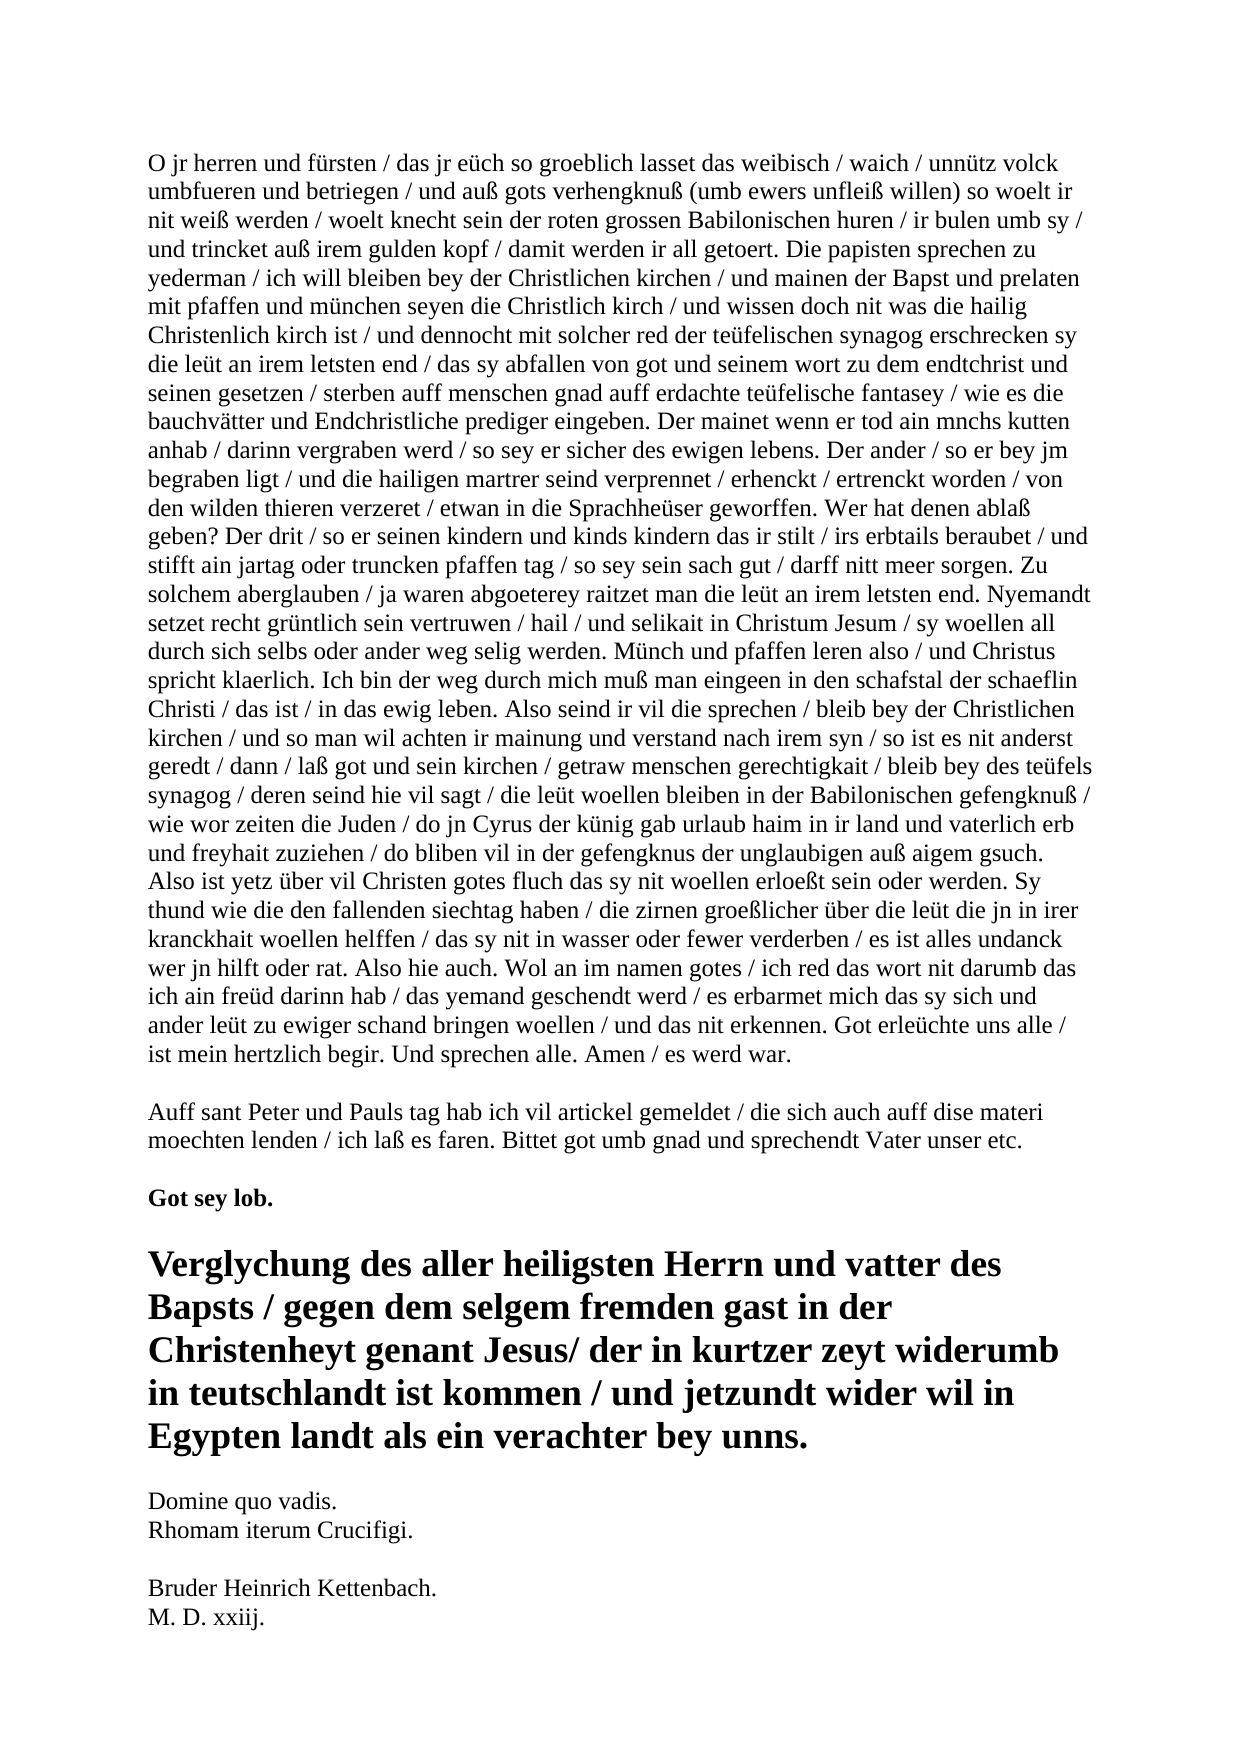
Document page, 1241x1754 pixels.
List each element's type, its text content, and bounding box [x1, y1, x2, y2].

text O jr herren und fürsten / das jr eüch so groeblich lasset das weibisch / waich / unnütz volck umbfueren und betriegen / und auß gots verhengknuß (umb ewers unfleiß willen) so woelt ir nit weiß werden / woelt knecht sein der roten grossen Babilonischen huren / ir bulen umb sy / und trincket auß irem gulden kopf / damit werden ir all getoert. Die papisten sprechen zu yederman / ich will bleiben bey der Christlichen kirchen / und mainen der Bapst und prelaten mit pfaffen und münchen seyen die Christlich kirch / und wissen doch nit was die hailig Christenlich kirch ist / und dennocht mit solcher red der teüfelischen synagog erschrecken sy die leüt an irem letsten end / das sy abfallen von got und seinem wort zu dem endtchrist und seinen gesetzen / sterben auff menschen gnad auff erdachte teüfelische fantasey / wie es die bauchvätter und Endchristliche prediger eingeben. Der mainet wenn er tod ain mnchs kutten anhab / darinn vergraben werd / so sey er sicher des ewigen lebens. Der ander / so er bey jm begraben ligt / und die hailigen martrer seind verprennet / erhenckt / ertrenckt worden / von den wilden thieren verzeret / etwan in die Sprachheüser geworffen. Wer hat denen ablaß geben? Der drit / so er seinen kindern und kinds kindern das ir stilt / irs erbtails beraubet / und stifft ain jartag oder truncken pfaffen tag / so sey sein sach gut / darff nitt meer sorgen. Zu solchem aberglauben / ja waren abgoeterey raitzet man die leüt an irem letsten end. Nyemandt setzet recht grüntlich sein vertruwen / hail / und selikait in Christum Jesum / sy woellen all durch sich selbs oder ander weg selig werden. Münch und pfaffen leren also / und Christus spricht klaerlich. Ich bin der weg durch mich muß man eingeen in den schafstal der schaeflin Christi / das ist / in das ewig leben. Also seind ir vil die sprechen / bleib bey der Christlichen kirchen / und so man wil achten ir mainung und verstand nach irem syn / so ist es nit anderst geredt / dann / laß got und sein kirchen / getraw menschen gerechtigkait / bleib bey des teüfels synagog / deren seind hie vil sagt / die leüt woellen bleiben in der Babilonischen gefengknuß / wie wor zeiten die Juden / do jn Cyrus der künig gab urlaub haim in ir land und vaterlich erb und freyhait zuziehen / do bliben vil in der gefengknus der unglaubigen auß aigem gsuch. Also ist yetz über vil Christen gotes fluch das sy nit woellen erloeßt sein oder werden. Sy thund wie die den fallenden siechtag haben / die zirnen groeßlicher über die leüt die jn in irer kranckhait woellen helffen / das sy nit in wasser oder fewer verderben / es ist alles undanck wer jn hilft oder rat. Also hie auch. Wol an im namen gotes / ich red das wort nit darumb das ich ain freüd darinn hab / das yemand geschendt werd / es erbarmet mich das sy sich und ander leüt zu ewiger schand bringen woellen / und das nit erkennen. Got erleüchte uns alle / ist mein hertzlich begir. Und sprechen alle. Amen / es werd war. [148, 148, 1093, 1068]
subtitle Verglychung des aller heiligsten Herrn und vatter des Bapsts / gegen dem selgem fremden gast in der Christenheyt genant Jesus/ der in kurtzer zeyt widerumb in teutschlandt ist kommen / und jetzundt wider wil in Egypten landt als ein verachter bey unns. [148, 1241, 1093, 1457]
text Bruder Heinrich Kettenbach. M. D. xxiij. [148, 1573, 1093, 1630]
text Got sey lob. [148, 1183, 1093, 1212]
text Auff sant Peter und Pauls tag hab ich vil artickel gemeldet / die sich auch auff dise materi moechten lenden / ich laß es faren. Bittet got umb gnad und sprechendt Vater unser etc. [148, 1097, 1093, 1154]
text Domine quo vadis. Rhomam iterum Crucifigi. [148, 1486, 1093, 1544]
